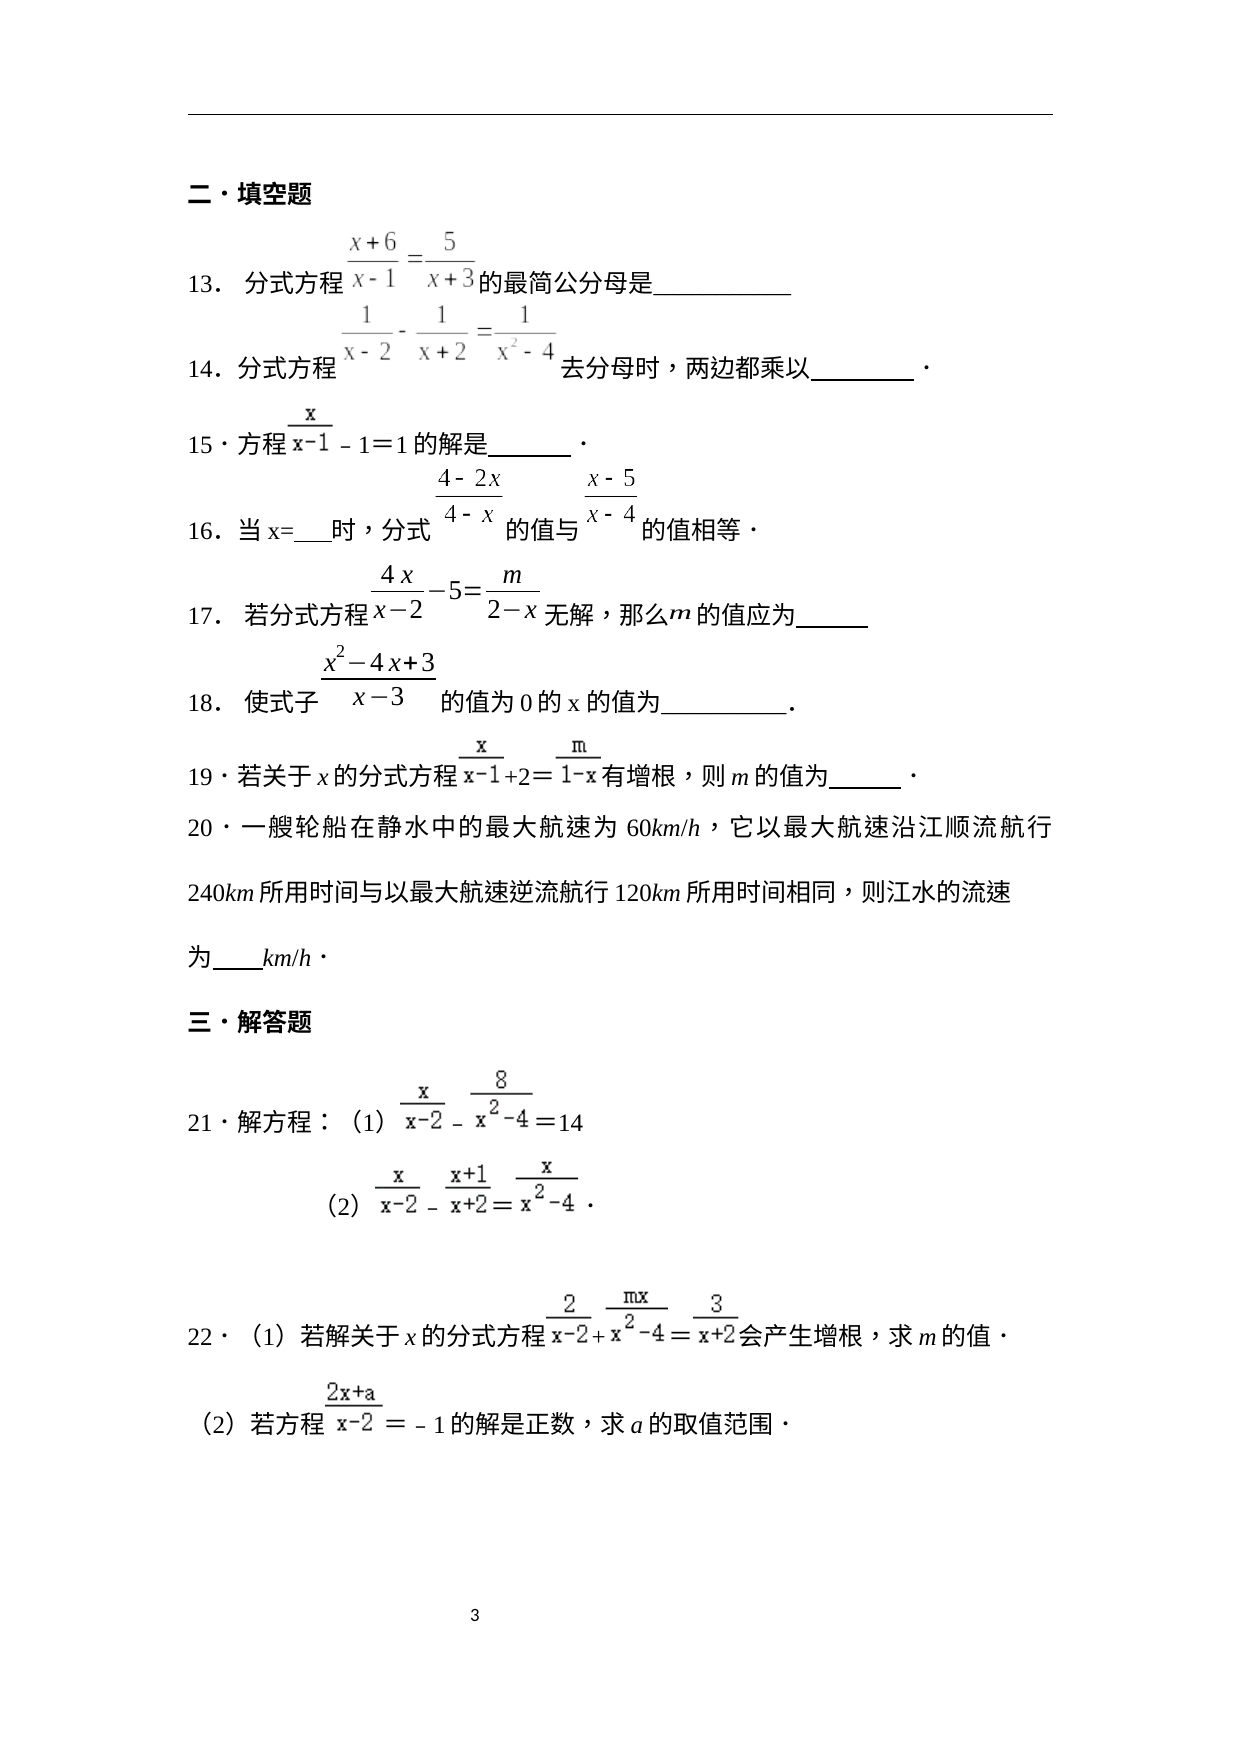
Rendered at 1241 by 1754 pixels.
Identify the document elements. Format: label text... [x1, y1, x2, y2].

list （2）﹣＝． [187, 1152, 1053, 1249]
picture [546, 1291, 592, 1346]
picture [325, 1379, 383, 1434]
text 15．方程﹣1＝1的解是 ． [187, 397, 1053, 462]
picture [287, 398, 333, 454]
picture [458, 730, 504, 786]
text 三．解答题 [187, 989, 1053, 1054]
picture [515, 1151, 579, 1216]
picture [555, 730, 601, 786]
text 20．一艘轮船在静水中的最大航速为60km/h，它以最大航速沿江顺流航行240km所用时间与以最大航速逆流航行120km所用时间相同，则江水的流速 [187, 794, 1053, 924]
text 16．当x= 时，分式的值与的值相等． [187, 462, 1053, 560]
text 13． 分式方程的最简公分母是___________ [187, 227, 1053, 300]
text 为 km/h． [187, 924, 1053, 989]
picture [400, 1076, 446, 1132]
text 18． 使式子的值为0的x 的值为__________． [187, 632, 1053, 729]
picture [693, 1291, 739, 1346]
picture [605, 1281, 668, 1346]
picture [470, 1067, 533, 1132]
text 22．（1）若解关于x的分式方程+＝会产生增根，求m的值． [187, 1282, 1053, 1379]
picture [445, 1161, 491, 1216]
text 二．填空题 [187, 162, 1053, 227]
text （2）若方程＝﹣1的解是正数，求a的取值范围． [187, 1379, 1053, 1444]
text 17． 若分式方程无解，那么的值应为 [187, 560, 1053, 632]
picture [375, 1161, 421, 1216]
list 解方程：（1）﹣＝14 [187, 1054, 1053, 1152]
text 14．分式方程去分母时，两边都乘以 ． [187, 300, 1053, 397]
text 19．若关于x的分式方程+2＝有增根，则m的值为 ． [187, 729, 1053, 794]
